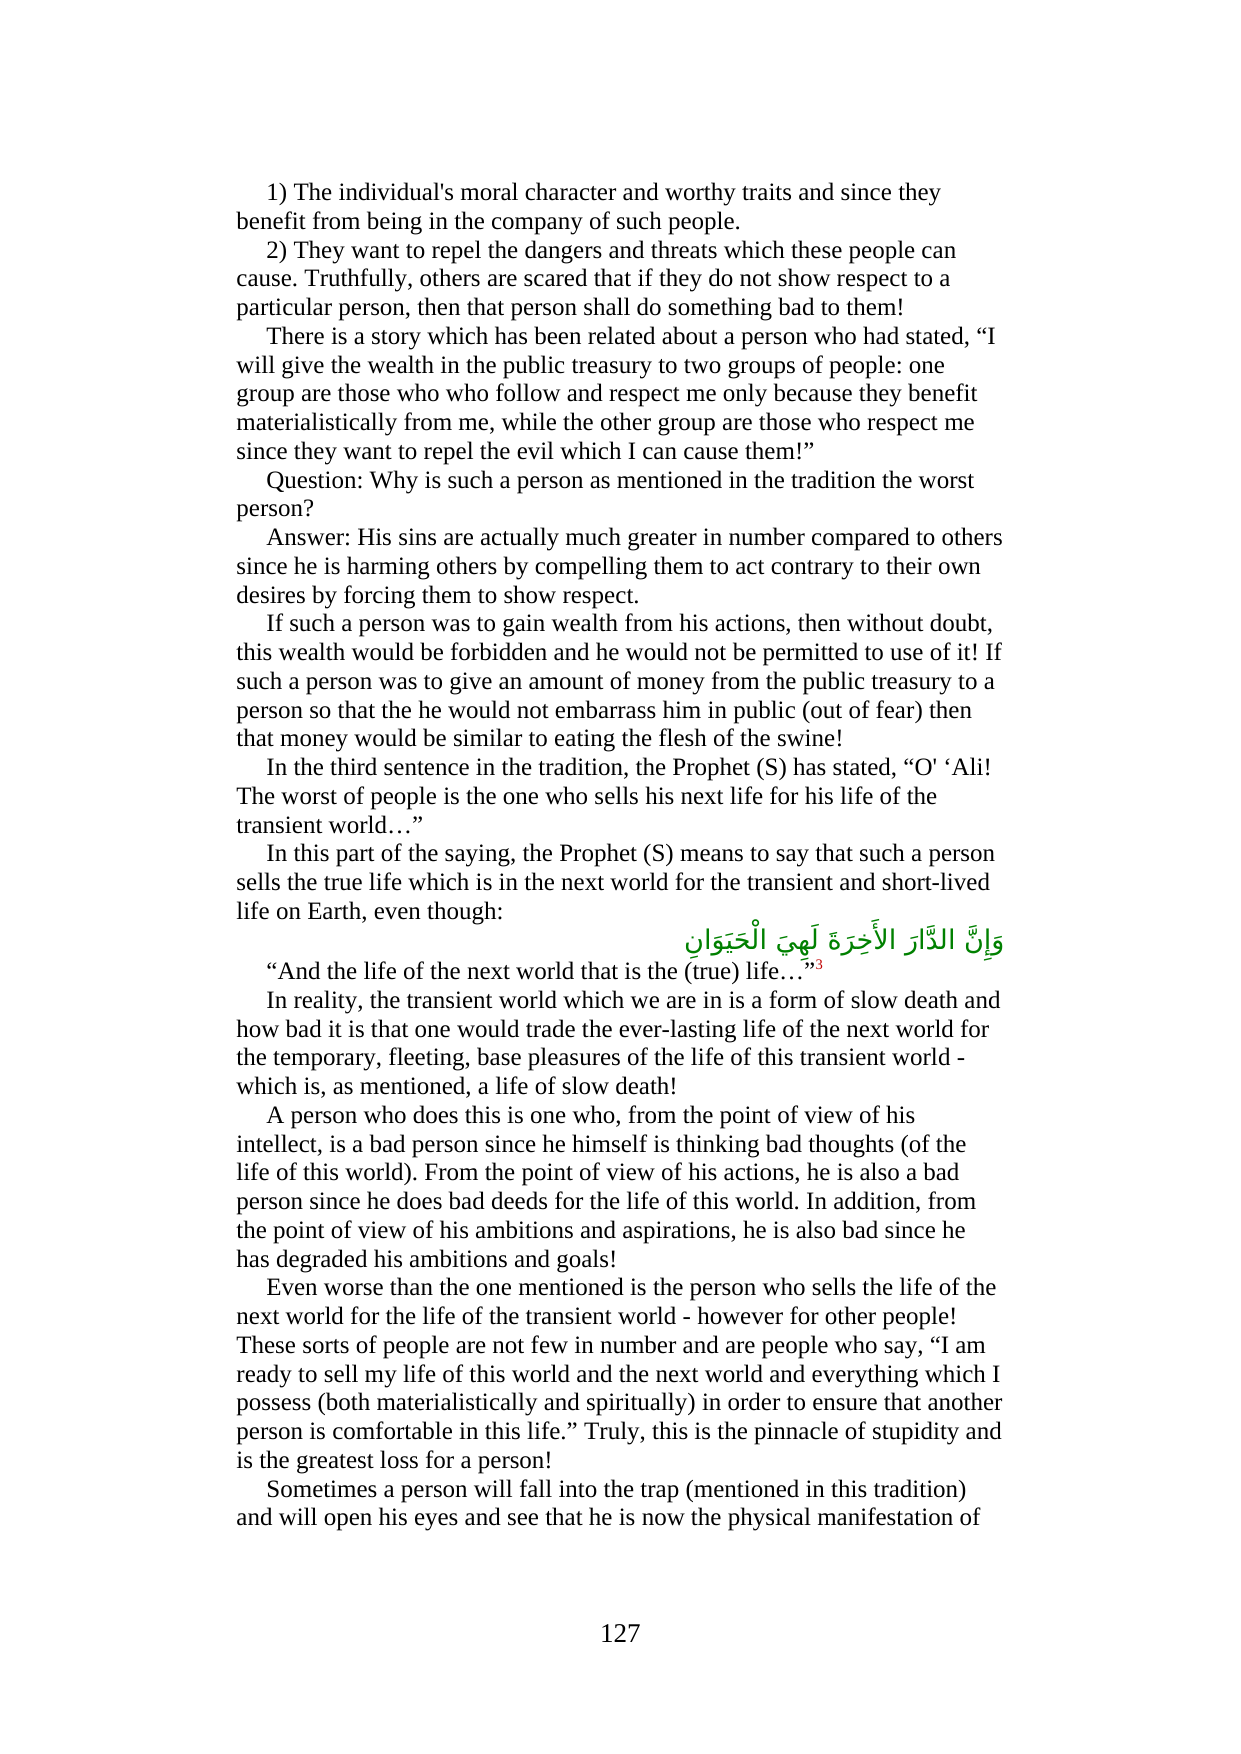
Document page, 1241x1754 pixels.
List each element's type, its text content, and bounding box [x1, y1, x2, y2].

text Answer: His sins are actually much greater in number compared to others since he is harming others by compelling them to act contrary to their own desires by forcing them to show respect. [236, 522, 1004, 608]
text 2) They want to repel the dangers and threats which these people can cause. Truthfully, others are scared that if they do not show respect to a particular person, then that person shall do something bad to them! [236, 235, 1004, 321]
text In the third sentence in the tradition, the Prophet (S) has stated, “O' ‘Ali! The worst of people is the one who sells his next life for his life of the transient world…” [236, 752, 1004, 838]
text If such a person was to gain wealth from his actions, then without doubt, this wealth would be forbidden and he would not be permitted to use of it! If such a person was to give an amount of money from the public treasury to a person so that the he would not embarrass him in public (out of fear) then that money would be similar to eating the flesh of the swine! [236, 608, 1004, 752]
text A person who does this is one who, from the point of view of his intellect, is a bad person since he himself is thinking bad thoughts (of the life of this world). From the point of view of his actions, he is also a bad person since he does bad deeds for the life of this world. In addition, from the point of view of his ambitions and aspirations, he is also bad since he has degraded his ambitions and goals! [236, 1100, 1004, 1272]
text There is a story which has been related about a person who had stated, “I will give the wealth in the public treasury to two groups of people: one group are those who who follow and respect me only because they benefit materialistically from me, while the other group are those who respect me since they want to repel the evil which I can cause them!” [236, 321, 1004, 465]
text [236, 1474, 1004, 1531]
text Question: Why is such a person as mentioned in the tradition the worst person? [236, 465, 1004, 522]
text In this part of the saying, the Prophet (S) means to say that such a person sells the true life which is in the next world for the transient and short-lived life on Earth, even though: [236, 838, 1004, 925]
text وَإِنَّ الدَّارَ الأَخِرَةَ لَهِيَ الْحَيَوَانِ [236, 925, 1004, 956]
text Even worse than the one mentioned is the person who sells the life of the next world for the life of the transient world - however for other people! These sorts of people are not few in number and are people who say, “I am ready to sell my life of this world and the next world and everything which I possess (both materialistically and spiritually) in order to ensure that another person is comfortable in this life.” Truly, this is the pinnacle of stupidity and is the greatest loss for a person! [236, 1272, 1004, 1474]
text “And the life of the next world that is the (true) life…”3 [236, 956, 1004, 985]
text 1) The individual's moral character and worthy traits and since they benefit from being in the company of such people. [236, 177, 1004, 235]
text In reality, the transient world which we are in is a form of slow death and how bad it is that one would trade the ever-lasting life of the next world for the temporary, fleeting, base pleasures of the life of this transient world - which is, as mentioned, a life of slow death! [236, 985, 1004, 1100]
